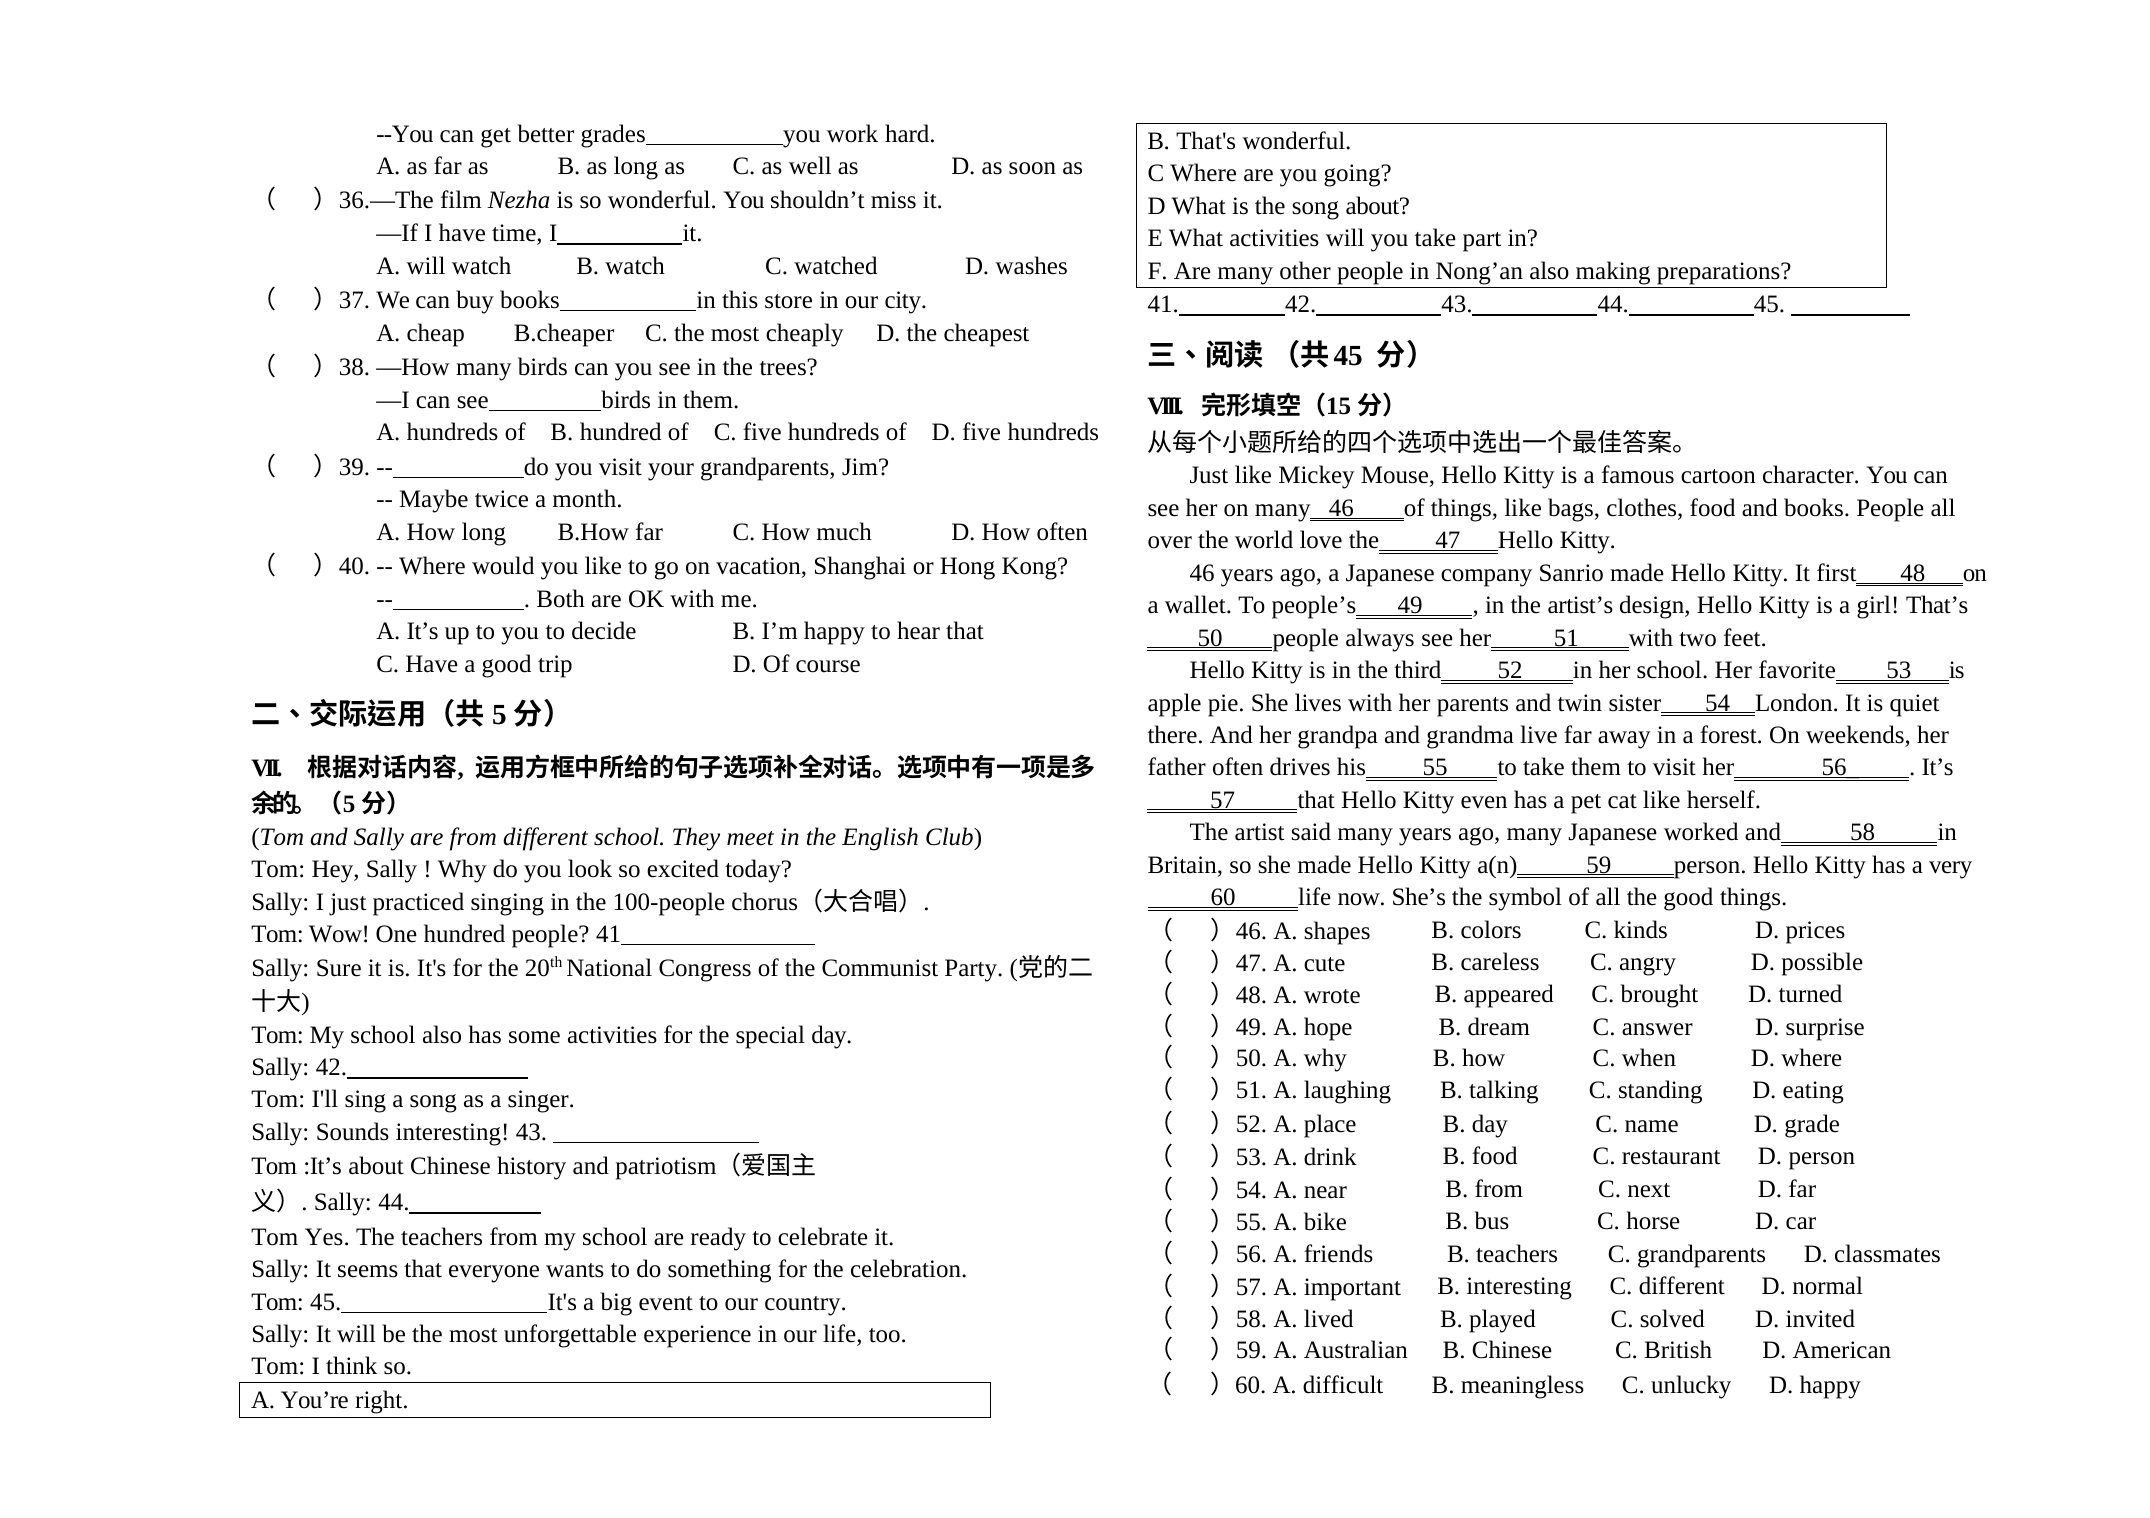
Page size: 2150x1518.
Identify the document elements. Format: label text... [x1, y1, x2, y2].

table_cell ）52. A. place [1192, 1106, 1418, 1141]
table_cell D. turned [1723, 979, 1946, 1012]
table_cell （ [1143, 947, 1192, 979]
table_cell D. possible [1723, 947, 1946, 979]
text Hello Kitty is in the third 52 in her school. Her favorite 53 is apple pie. She lives with her parents and twin sister 54 London. It is quiet there. And her grandpa and grandma live far away in a forest. On weekends, her father often drives his 55 to take them to visit her 56_ . It’s [1147, 655, 1972, 781]
table_cell ）53. A. drink [1192, 1141, 1418, 1174]
text （ ）36.—The film Nezha is so wonderful. You shouldn’t miss it. [251, 182, 1107, 216]
table_cell B. appeared [1418, 979, 1578, 1012]
table_cell （ [1143, 1141, 1192, 1174]
table_cell （ [1143, 917, 1192, 947]
table_cell D. prices [1723, 917, 1946, 947]
table_cell （ [1143, 1304, 1192, 1336]
text Sally: I just practiced singing in the 100-people chorus（大合唱）. [251, 886, 1107, 917]
table_cell ）56. A. friends [1192, 1239, 1418, 1271]
text （ ）60. A. difficult B. meaningless C. unlucky D. happy [1147, 1367, 2024, 1401]
table_cell ）54. A. near [1192, 1174, 1418, 1206]
table_cell B. Chinese [1418, 1336, 1578, 1366]
text （ ）38. —How many birds can you see in the trees? [251, 349, 1107, 383]
table_cell B. food [1418, 1141, 1578, 1174]
text Sally: It seems that everyone wants to do something for the celebration. Tom: 45. It's a big event to our country. [251, 1254, 968, 1315]
text Sally: Sounds interesting! 43. [251, 1117, 1107, 1146]
text A. as far as B. as long as C. as well as D. as soon as [376, 151, 1107, 180]
table_cell C. restaurant D. person [1578, 1141, 1946, 1174]
table_cell C. answer [1578, 1012, 1723, 1044]
table_cell ）48. A. wrote [1192, 979, 1418, 1012]
table_cell C. name D. grade [1578, 1106, 1946, 1141]
text Sally: Sure it is. It's for the 20th National Congress of the Communist Party. (党的二十大) [251, 950, 1103, 1018]
text A. will watch B. watch C. watched D. washes [376, 251, 1107, 279]
text 41. 42. 43. 44. 45. [1147, 289, 2024, 318]
text The artist said many years ago, many Japanese worked and 58 in Britain, so she made Hello Kitty a(n) 59 person. Hello Kitty has a very [1147, 817, 1980, 878]
text Tom :It’s about Chinese history and patriotism（爱国主义）. Sally: 44. [251, 1148, 872, 1218]
table_cell （ [1143, 1239, 1192, 1271]
table_cell B. talking [1418, 1074, 1578, 1106]
text 50 people always see her 51 with two feet. [1147, 623, 2024, 651]
text （ ）37. We can buy books in this store in our city. [251, 282, 1107, 316]
table_cell C. solved D. invited [1578, 1304, 1946, 1336]
text 46 years ago, a Japanese company Sanrio made Hello Kitty. It first 48 on a wallet. To people’s 49 , in the artist’s design, Hello Kitty is a girl! That’s [1147, 558, 1994, 619]
text （ ）39. -- do you visit your grandparents, Jim? [251, 448, 1107, 482]
table_cell B. careless [1418, 947, 1578, 979]
table_cell B. teachers [1418, 1239, 1578, 1271]
text 57 that Hello Kitty even has a pet cat like herself. [1147, 785, 2024, 813]
text A. How long B.How far C. How much D. How often [376, 517, 1107, 546]
table_cell （ [1143, 1174, 1192, 1206]
text A. hundreds of B. hundred of C. five hundreds of D. five hundreds [376, 417, 1107, 446]
text --You can get better grades you work hard. [376, 119, 1107, 147]
table_cell （ [1143, 979, 1192, 1012]
table_cell （ [1143, 1271, 1192, 1303]
table_cell C. horse D. car [1578, 1206, 1946, 1239]
table_cell ）57. A. important [1192, 1271, 1418, 1303]
text A. cheap B.cheaper C. the most cheaply D. the cheapest [376, 318, 1107, 347]
text （ ）40. -- Where would you like to go on vacation, Shanghai or Hong Kong? [251, 548, 1107, 582]
text A. It’s up to you to decide B. I’m happy to hear that [376, 616, 1107, 645]
table_cell ）47. A. cute [1192, 947, 1418, 979]
table_cell ）50. A. why [1192, 1044, 1418, 1074]
text Just like Mickey Mouse, Hello Kitty is a famous cartoon character. You can see her on many 46 of things, like bags, clothes, food and books. People all over the world love the 47 Hello Kitty. [1147, 461, 1984, 554]
table_cell B. day [1418, 1106, 1578, 1141]
text Tom: I'll sing a song as a singer. [251, 1084, 1107, 1113]
table_cell C. brought [1578, 979, 1723, 1012]
text F. Are many other people in Nong’an also making preparations? [1147, 256, 2024, 284]
table_cell D. eating [1723, 1074, 1946, 1106]
text -- Maybe twice a month. [376, 484, 1107, 513]
table_cell B. colors [1418, 917, 1578, 947]
table_cell ）58. A. lived [1192, 1304, 1418, 1336]
text Tom: Wow! One hundred people? 41 [251, 919, 1107, 948]
table_cell ）49. A. hope [1192, 1012, 1418, 1044]
table_cell （ [1143, 1106, 1192, 1141]
text —I can see birds in them. [376, 385, 1107, 413]
text (Tom and Sally are from different school. They meet in the English Club) Tom: Hey, Sally ! Why do you look so excited today? [251, 822, 984, 883]
table_cell B. played [1418, 1304, 1578, 1336]
list You’re right. [251, 1385, 1107, 1413]
table_cell B. how [1418, 1044, 1578, 1074]
subtitle 根据对话内容, 运用方框中所给的句子选项补全对话。选项中有一项是多余的。（5 分） [251, 747, 1103, 819]
table_cell D. surprise [1723, 1012, 1946, 1044]
table_cell B. interesting [1418, 1271, 1578, 1303]
text Tom Yes. The teachers from my school are ready to celebrate it. [251, 1222, 1107, 1250]
table_cell （ [1143, 1012, 1192, 1044]
subtitle 二、交际运用（共 5 分） [251, 693, 1107, 733]
text E What activities will you take part in? [1147, 223, 2024, 252]
text -- . Both are OK with me. [376, 584, 1107, 613]
table_cell （ [1143, 1336, 1192, 1366]
table_cell B. bus [1418, 1206, 1578, 1239]
table_header 60 life now. She’s the symbol of all the good things. [1143, 882, 1946, 917]
subtitle 三、阅读 （共 45 分） [1147, 334, 2024, 373]
text 从每个小题所给的四个选项中选出一个最佳答案。 [1147, 422, 2024, 458]
text —If I have time, I it. [376, 218, 1107, 247]
table_cell B. dream [1418, 1012, 1578, 1044]
table_cell （ [1143, 1074, 1192, 1106]
list That's wonderful. [1147, 126, 2024, 155]
table_cell （ [1143, 1206, 1192, 1239]
table_cell ）59. A. Australian [1192, 1336, 1418, 1366]
table_cell C. kinds [1578, 917, 1723, 947]
table_cell C. grandparents D. classmates [1578, 1239, 1946, 1271]
table_cell C. angry [1578, 947, 1723, 979]
table_cell C. different D. normal [1578, 1271, 1946, 1303]
table_cell ）55. A. bike [1192, 1206, 1418, 1239]
table_cell C. next D. far [1578, 1174, 1946, 1206]
table_cell C. when [1578, 1044, 1723, 1074]
table_cell D. where [1723, 1044, 1946, 1074]
table_cell （ [1143, 1044, 1192, 1074]
text Sally: It will be the most unforgettable experience in our life, too. Tom: I think so. [251, 1319, 909, 1380]
table_cell C. standing [1578, 1074, 1723, 1106]
table_cell ）46. A. shapes [1192, 917, 1418, 947]
table_cell ）51. A. laughing [1192, 1074, 1418, 1106]
text Tom: My school also has some activities for the special day. Sally: 42. [251, 1020, 853, 1081]
table_cell B. from [1418, 1174, 1578, 1206]
table_cell C. British D. American [1578, 1336, 1946, 1366]
text C Where are you going? D What is the song about? [1147, 158, 1412, 219]
subtitle 完形填空（15 分） [1147, 388, 2024, 422]
text C. Have a good trip D. Of course [376, 649, 1107, 678]
